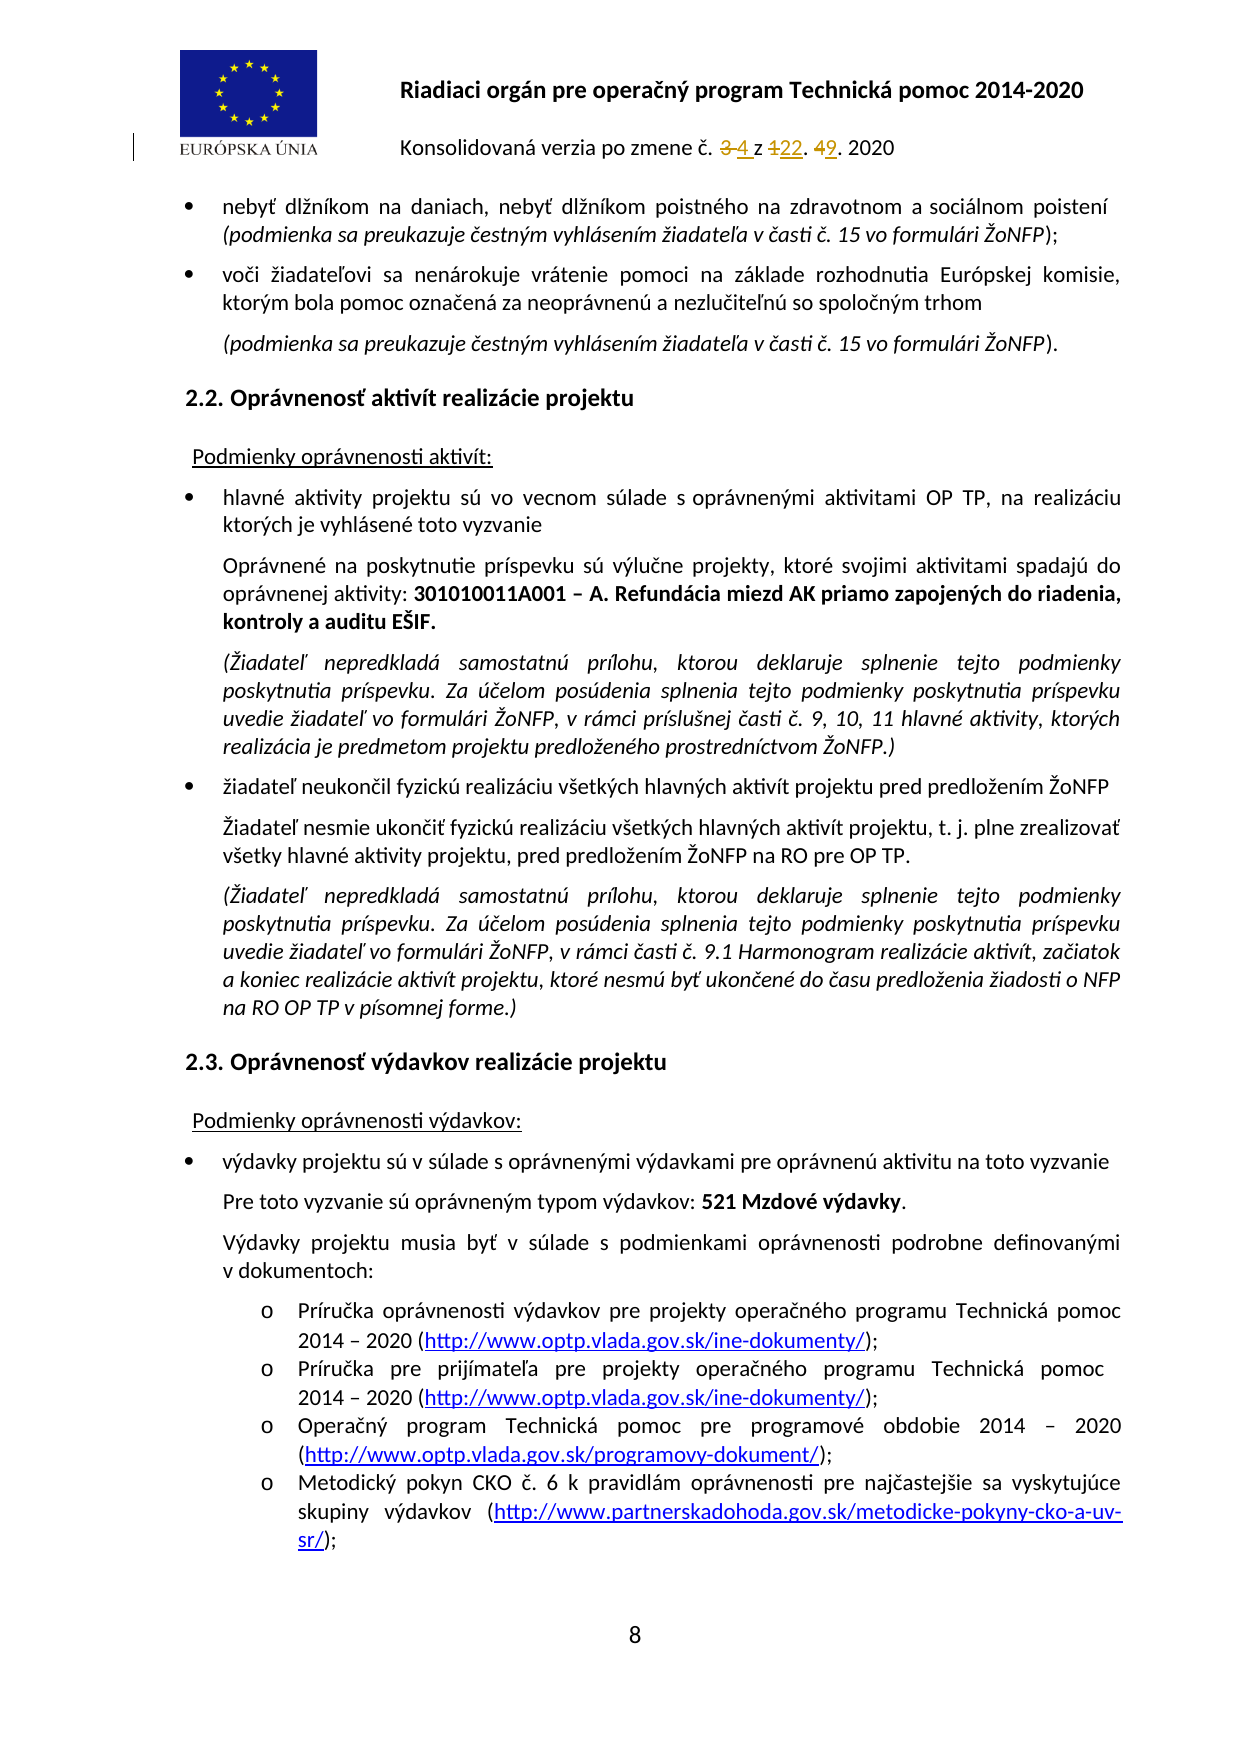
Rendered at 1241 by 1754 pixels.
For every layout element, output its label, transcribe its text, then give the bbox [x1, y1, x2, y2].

list hlavné aktivity projektu sú vo vecnom súlade s oprávnenými aktivitami OP TP, na realizáciu ktorých je vyhlásené toto vyzvanie [185, 483, 1122, 539]
list Príručka pre prijímateľa pre projekty operačného programu Technická pomoc 2014 – 2020 (http://www.optp.vlada.gov.sk/ine-dokumenty/); [260, 1354, 1122, 1411]
list (podmienka sa preukazuje čestným vyhlásením žiadateľa v časti č. 15 vo formulári ŽoNFP). [223, 329, 1122, 357]
list Výdavky projektu musia byť v súlade s podmienkami oprávnenosti podrobne definovanými v dokumentoch: [223, 1228, 1122, 1284]
list výdavky projektu sú v súlade s oprávnenými výdavkami pre oprávnenú aktivitu na toto vyzvanie [185, 1147, 1122, 1175]
list Žiadateľ nesmie ukončiť fyzickú realizáciu všetkých hlavných aktivít projektu, t. j. plne zrealizovať všetky hlavné aktivity projektu, pred predložením ŽoNFP na RO pre OP TP. [223, 813, 1122, 869]
list Podmienky oprávnenosti aktivít: [192, 442, 1122, 470]
list voči žiadateľovi sa nenárokuje vrátenie pomoci na základe rozhodnutia Európskej komisie, ktorým bola pomoc označená za neoprávnenú a nezlučiteľnú so spoločným trhom [185, 261, 1122, 317]
list Operačný program Technická pomoc pre programové obdobie 2014 – 2020 (http://www.optp.vlada.gov.sk/programovy-dokument/); [260, 1411, 1122, 1468]
list Oprávnenosť aktivít realizácie projektu [185, 382, 1122, 413]
list (Žiadateľ nepredkladá samostatnú prílohu, ktorou deklaruje splnenie tejto podmienky poskytnutia príspevku. Za účelom posúdenia splnenia tejto podmienky poskytnutia príspevku uvedie žiadateľ vo formulári ŽoNFP, v rámci časti č. 9.1 Harmonogram realizácie aktivít, začiatok a koniec realizácie aktivít projektu, ktoré nesmú byť ukončené do času predloženia žiadosti o NFP na RO OP TP v písomnej forme.) [223, 881, 1122, 1021]
list Metodický pokyn CKO č. 6 k pravidlám oprávnenosti pre najčastejšie sa vyskytujúce skupiny výdavkov (http://www.partnerskadohoda.gov.sk/metodicke-pokyny-cko-a-uv-sr/); [260, 1468, 1122, 1553]
list Príručka oprávnenosti výdavkov pre projekty operačného programu Technická pomoc 2014 – 2020 (http://www.optp.vlada.gov.sk/ine-dokumenty/); [260, 1297, 1122, 1354]
list Oprávnené na poskytnutie príspevku sú výlučne projekty, ktoré svojimi aktivitami spadajú do oprávnenej aktivity: 301010011A001 – A. Refundácia miezd AK priamo zapojených do riadenia, kontroly a auditu EŠIF. [223, 551, 1122, 635]
list Oprávnenosť výdavkov realizácie projektu [185, 1046, 1122, 1077]
list (Žiadateľ nepredkladá samostatnú prílohu, ktorou deklaruje splnenie tejto podmienky poskytnutia príspevku. Za účelom posúdenia splnenia tejto podmienky poskytnutia príspevku uvedie žiadateľ vo formulári ŽoNFP, v rámci príslušnej časti č. 9, 10, 11 hlavné aktivity, ktorých realizácia je predmetom projektu predloženého prostredníctvom ŽoNFP.) [223, 648, 1122, 760]
list nebyť dlžníkom na daniach, nebyť dlžníkom poistného na zdravotnom a sociálnom poistení (podmienka sa preukazuje čestným vyhlásením žiadateľa v časti č. 15 vo formulári ŽoNFP); [185, 192, 1122, 248]
list Pre toto vyzvanie sú oprávneným typom výdavkov: 521 Mzdové výdavky. [223, 1187, 1122, 1216]
picture [179, 50, 318, 155]
list žiadateľ neukončil fyzickú realizáciu všetkých hlavných aktivít projektu pred predložením ŽoNFP [185, 772, 1122, 800]
text Podmienky oprávnenosti výdavkov: [192, 1106, 1122, 1134]
